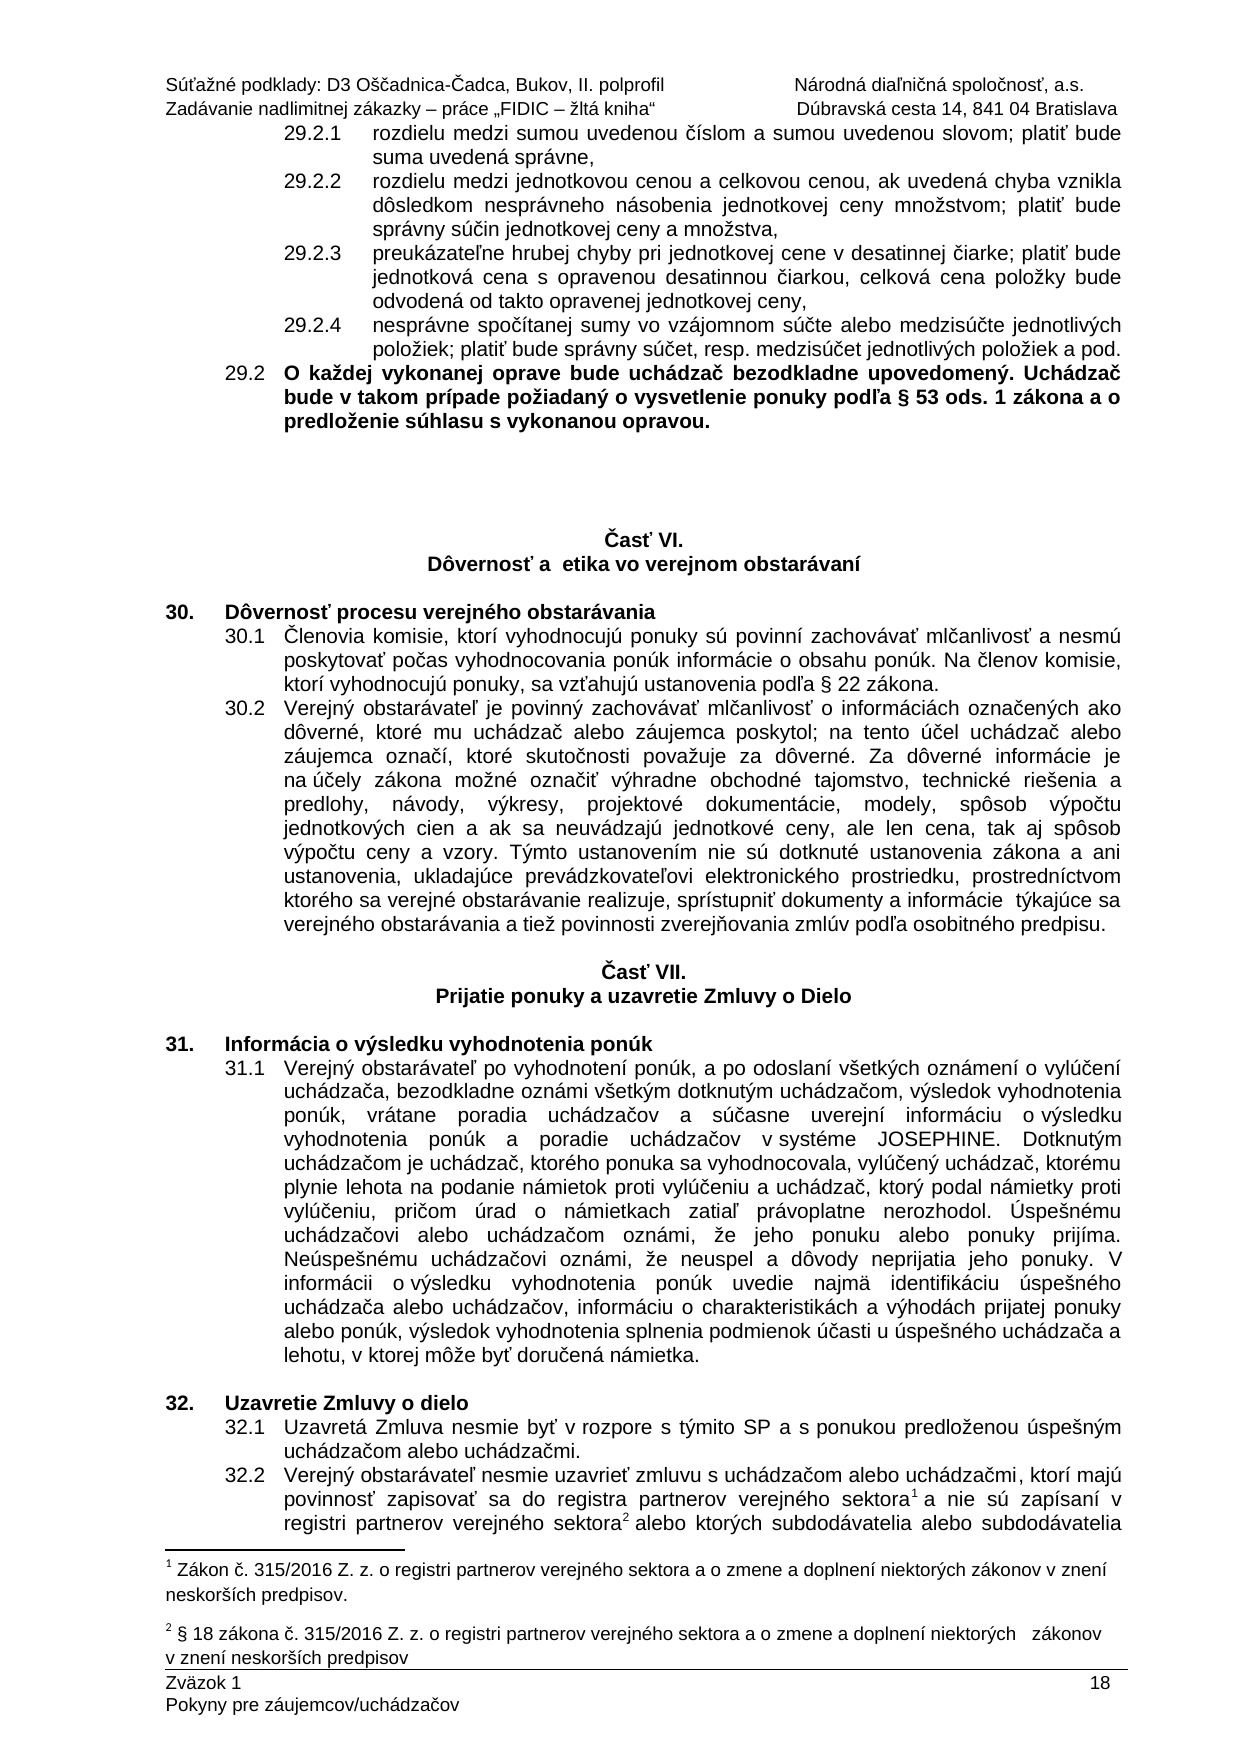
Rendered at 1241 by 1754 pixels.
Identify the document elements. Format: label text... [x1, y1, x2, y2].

text 29.2.4 nesprávne spočítanej sumy vo vzájomnom súčte alebo medzisúčte jednotlivých položiek; platiť bude správny súčet, resp. medzisúčet jednotlivých položiek a pod. [283, 313, 1122, 361]
text Dôvernosť a etika vo verejnom obstarávaní [165, 552, 1122, 576]
text 30.2 Verejný obstarávateľ je povinný zachovávať mlčanlivosť o informáciách označených ako dôverné, ktoré mu uchádzač alebo záujemca poskytol; na tento účel uchádzač alebo záujemca označí, ktoré skutočnosti považuje za dôverné. Za dôverné informácie je na účely zákona možné označiť výhradne obchodné tajomstvo, technické riešenia a predlohy, návody, výkresy, projektové dokumentácie, modely, spôsob výpočtu jednotkových cien a ak sa neuvádzajú jednotkové ceny, ale len cena, tak aj spôsob výpočtu ceny a vzory. Týmto ustanovením nie sú dotknuté ustanovenia zákona a ani ustanovenia, ukladajúce prevádzkovateľovi elektronického prostriedku, prostredníctvom ktorého sa verejné obstarávanie realizuje, sprístupniť dokumenty a informácie týkajúce sa verejného obstarávania a tiež povinnosti zverejňovania zmlúv podľa osobitného predpisu. [224, 696, 1122, 936]
text 32. Uzavretie Zmluvy o dielo [165, 1391, 1122, 1415]
text 29.2.1 rozdielu medzi sumou uvedenou číslom a sumou uvedenou slovom; platiť bude suma uvedená správne, [283, 121, 1122, 169]
text Časť VI. [165, 528, 1122, 552]
list Verejný obstarávateľ po vyhodnotení ponúk, a po odoslaní všetkých oznámení o vylúčení uchádzača, bezodkladne oznámi všetkým dotknutým uchádzačom, výsledok vyhodnotenia ponúk, vrátane poradia uchádzačov a súčasne uverejní informáciu o výsledku vyhodnotenia ponúk a poradie uchádzačov v systéme JOSEPHINE. Dotknutým uchádzačom je uchádzač, ktorého ponuka sa vyhodnocovala, vylúčený uchádzač, ktorému plynie lehota na podanie námietok proti vylúčeniu a uchádzač, ktorý podal námietky proti vylúčeniu, pričom úrad o námietkach zatiaľ právoplatne nerozhodol. Úspešnému uchádzačovi alebo uchádzačom oznámi, že jeho ponuku alebo ponuky prijíma. Neúspešnému uchádzačovi oznámi, že neuspel a dôvody neprijatia jeho ponuky. V informácii o výsledku vyhodnotenia ponúk uvedie najmä identifikáciu úspešného uchádzača alebo uchádzačov, informáciu o charakteristikách a výhodách prijatej ponuky alebo ponúk, výsledok vyhodnotenia splnenia podmienok účasti u úspešného uchádzača a lehotu, v ktorej môže byť doručená námietka. [224, 1055, 1122, 1367]
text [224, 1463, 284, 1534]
text 29.2.3 preukázateľne hrubej chyby pri jednotkovej cene v desatinnej čiarke; platiť bude jednotková cena s opravenou desatinnou čiarkou, celková cena položky bude odvodená od takto opravenej jednotkovej ceny, [283, 241, 1122, 313]
text 29.2 O každej vykonanej oprave bude uchádzač bezodkladne upovedomený. Uchádzač bude v takom prípade požiadaný o vysvetlenie ponuky podľa § 53 ods. 1 zákona a o predloženie súhlasu s vykonanou opravou. [224, 361, 1122, 432]
text 30. Dôvernosť procesu verejného obstarávania [165, 600, 1122, 624]
text 30.1 Členovia komisie, ktorí vyhodnocujú ponuky sú povinní zachovávať mlčanlivosť a nesmú poskytovať počas vyhodnocovania ponúk informácie o obsahu ponúk. Na členov komisie, ktorí vyhodnocujú ponuky, sa vzťahujú ustanovenia podľa § 22 zákona. [224, 624, 1122, 696]
text 29.2.2 rozdielu medzi jednotkovou cenou a celkovou cenou, ak uvedená chyba vznikla dôsledkom nesprávneho násobenia jednotkovej ceny množstvom; platiť bude správny súčin jednotkovej ceny a množstva, [283, 169, 1122, 241]
text 31. Informácia o výsledku vyhodnotenia ponúk [165, 1031, 1122, 1055]
text Časť VII. [165, 959, 1122, 983]
text Prijatie ponuky a uzavretie Zmluvy o Dielo [165, 983, 1122, 1007]
text 32.1 Uzavretá Zmluva nesmie byť v rozpore s týmito SP a s ponukou predloženou úspešným uchádzačom alebo uchádzačmi. [224, 1415, 1122, 1463]
